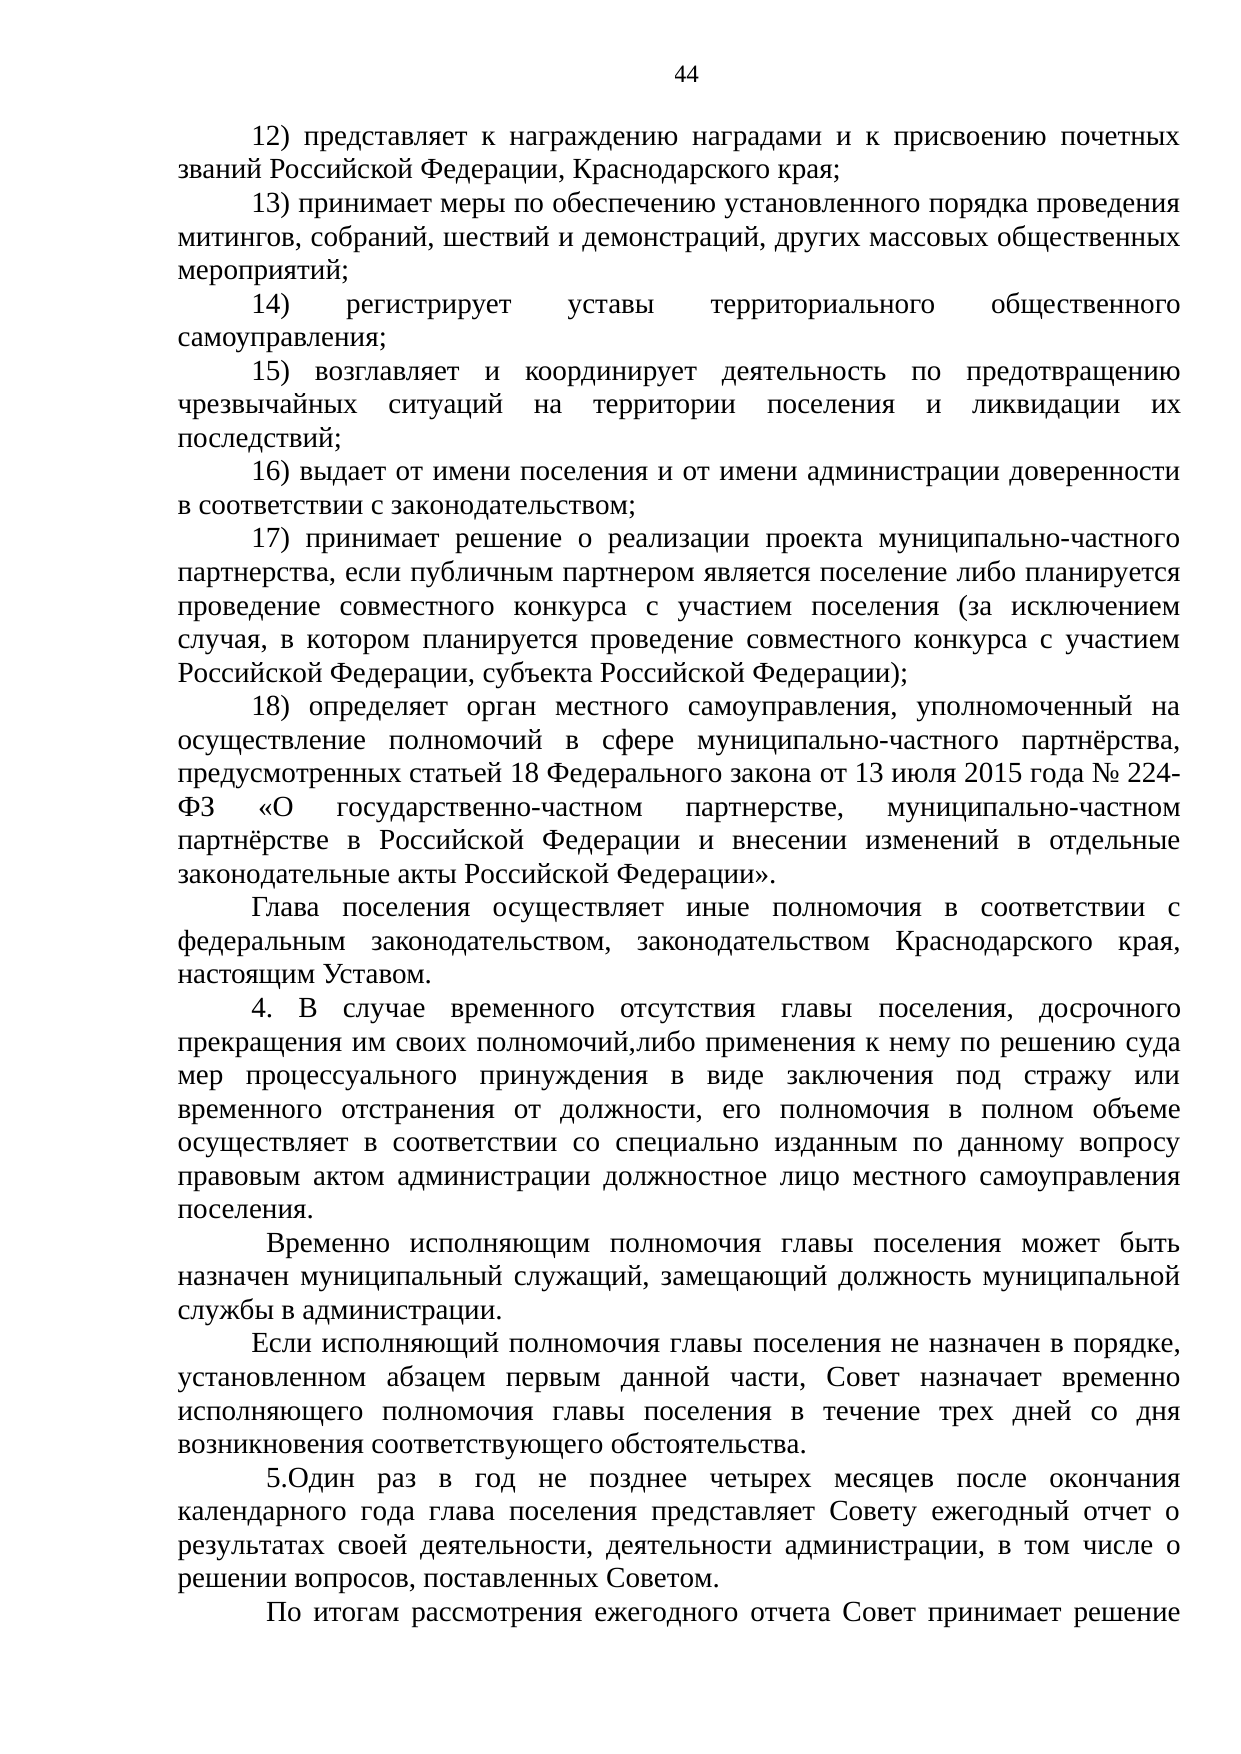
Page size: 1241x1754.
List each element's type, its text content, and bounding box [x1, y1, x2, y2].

text 5.Один раз в год не позднее четырех месяцев после окончания календарного года глава поселения представляет Совету ежегодный отчет о результатах своей деятельности, деятельности администрации, в том числе о решении вопросов, поставленных Советом. [177, 1460, 1181, 1594]
text 16) выдает от имени поселения и от имени администрации доверенности в соответствии с законодательством; [177, 453, 1181, 521]
text Временно исполняющим полномочия главы поселения может быть назначен муниципальный служащий, замещающий должность муниципальной службы в администрации. [177, 1225, 1181, 1326]
text 4. В случае временного отсутствия главы поселения, досрочного прекращения им своих полномочий,либо применения к нему по решению суда мер процессуального принуждения в виде заключения под стражу или временного отстранения от должности, его полномочия в полном объеме осуществляет в соответствии со специально изданным по данному вопросу правовым актом администрации должностное лицо местного самоуправления поселения. [177, 990, 1181, 1225]
text 13) принимает меры по обеспечению установленного порядка проведения митингов, собраний, шествий и демонстраций, других массовых общественных мероприятий; [177, 185, 1181, 286]
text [177, 1594, 1181, 1627]
text Если исполняющий полномочия главы поселения не назначен в порядке, установленном абзацем первым данной части, Совет назначает временно исполняющего полномочия главы поселения в течение трех дней со дня возникновения соответствующего обстоятельства. [177, 1326, 1181, 1460]
text 17) принимает решение о реализации проекта муниципально-частного партнерства, если публичным партнером является поселение либо планируется проведение совместного конкурса с участием поселения (за исключением случая, в котором планируется проведение совместного конкурса с участием Российской Федерации, субъекта Российской Федерации); [177, 521, 1181, 688]
text 15) возглавляет и координирует деятельность по предотвращению чрезвычайных ситуаций на территории поселения и ликвидации их последствий; [177, 353, 1181, 453]
text 14) регистрирует уставы территориального общественного самоуправления; [177, 286, 1181, 353]
text Глава поселения осуществляет иные полномочия в соответствии с федеральным законодательством, законодательством Краснодарского края, настоящим Уставом. [177, 889, 1181, 990]
text 12) представляет к награждению наградами и к присвоению почетных званий Российской Федерации, Краснодарского края; [177, 118, 1181, 185]
text 18) определяет орган местного самоуправления, уполномоченный на осуществление полномочий в сфере муниципально-частного партнёрства, предусмотренных статьей 18 Федерального закона от 13 июля 2015 года № 224-ФЗ «О государственно-частном партнерстве, муниципально-частном партнёрстве в Российской Федерации и внесении изменений в отдельные законодательные акты Российской Федерации». [177, 688, 1181, 889]
